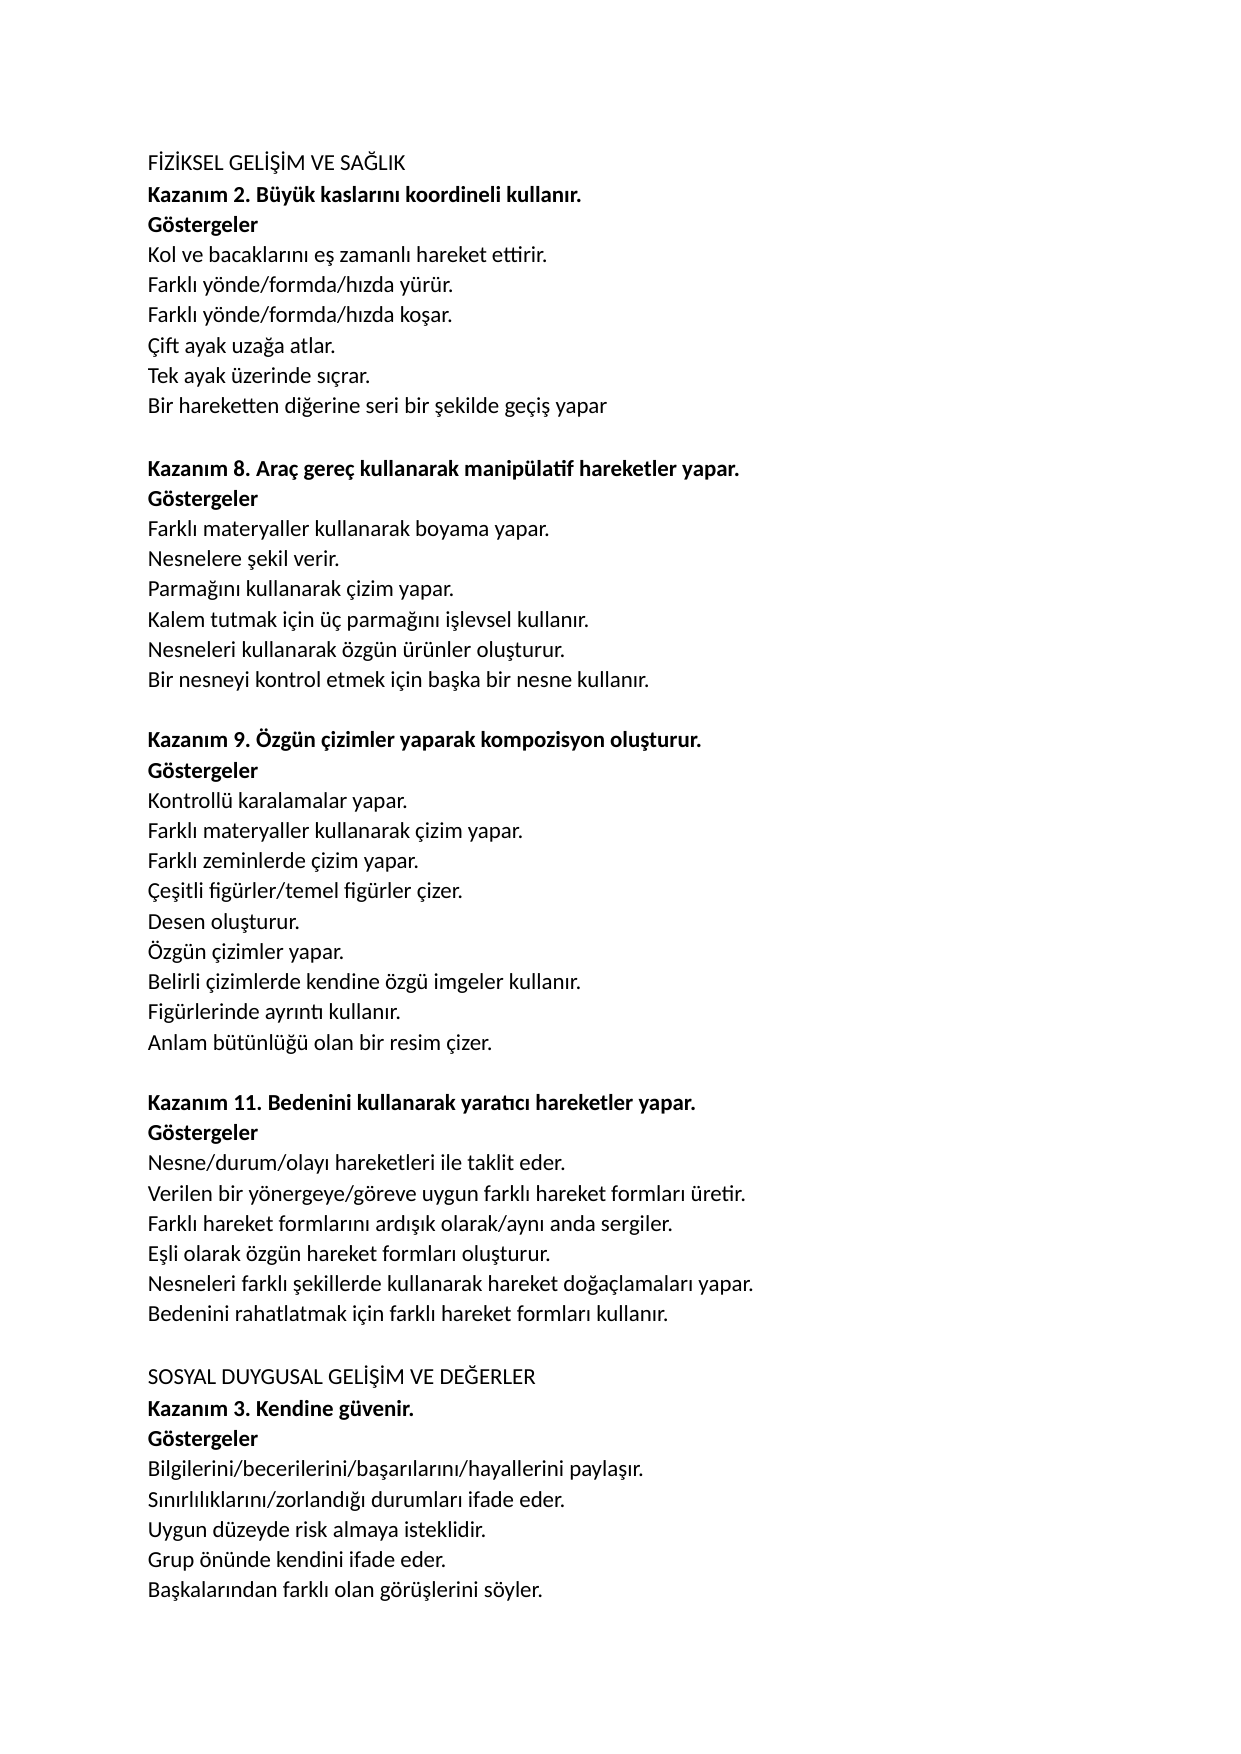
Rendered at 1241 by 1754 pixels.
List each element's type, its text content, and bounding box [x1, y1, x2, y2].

text Sınırlılıklarını/zorlandığı durumları ifade eder. [148, 1485, 1093, 1513]
text Kazanım 9. Özgün çizimler yaparak kompozisyon oluşturur. [148, 726, 1093, 753]
text Kazanım 11. Bedenini kullanarak yaratıcı hareketler yapar. [148, 1088, 1093, 1116]
text Göstergeler [148, 484, 1093, 512]
text Farklı materyaller kullanarak boyama yapar. [148, 514, 1093, 542]
text Farklı zeminlerde çizim yapar. [148, 846, 1093, 874]
text Nesnelere şekil verir. [148, 544, 1093, 572]
text Nesne/durum/olayı hareketleri ile taklit eder. [148, 1148, 1093, 1176]
text Nesneleri kullanarak özgün ürünler oluşturur. [148, 635, 1093, 663]
text SOSYAL DUYGUSAL GELİŞİM VE DEĞERLER [148, 1362, 1093, 1390]
text Başkalarından farklı olan görüşlerini söyler. [148, 1575, 1093, 1603]
text Göstergeler [148, 1424, 1093, 1452]
text Uygun düzeyde risk almaya isteklidir. [148, 1515, 1093, 1543]
text Eşli olarak özgün hareket formları oluşturur. [148, 1239, 1093, 1267]
text Özgün çizimler yapar. [148, 937, 1093, 965]
text Farklı materyaller kullanarak çizim yapar. [148, 816, 1093, 844]
text Farklı yönde/formda/hızda koşar. [148, 301, 1093, 329]
text Belirli çizimlerde kendine özgü imgeler kullanır. [148, 967, 1093, 995]
text Nesneleri farklı şekillerde kullanarak hareket doğaçlamaları yapar. [148, 1269, 1093, 1297]
text Farklı yönde/formda/hızda yürür. [148, 270, 1093, 298]
text Verilen bir yönergeye/göreve uygun farklı hareket formları üretir. [148, 1179, 1093, 1207]
text Bilgilerini/becerilerini/başarılarını/hayallerini paylaşır. [148, 1454, 1093, 1482]
text Anlam bütünlüğü olan bir resim çizer. [148, 1028, 1093, 1056]
text Kazanım 3. Kendine güvenir. [148, 1394, 1093, 1422]
text Çift ayak uzağa atlar. [148, 331, 1093, 359]
text FİZİKSEL GELİŞİM VE SAĞLIK [148, 148, 1093, 176]
text Bir hareketten diğerine seri bir şekilde geçiş yapar [148, 391, 1093, 419]
text Göstergeler [148, 756, 1093, 784]
text Göstergeler [148, 210, 1093, 238]
text Bedenini rahatlatmak için farklı hareket formları kullanır. [148, 1299, 1093, 1327]
text Parmağını kullanarak çizim yapar. [148, 574, 1093, 602]
text Göstergeler [148, 1118, 1093, 1146]
text Çeşitli figürler/temel figürler çizer. [148, 877, 1093, 904]
text Tek ayak üzerinde sıçrar. [148, 361, 1093, 389]
text Grup önünde kendini ifade eder. [148, 1545, 1093, 1573]
text Kazanım 2. Büyük kaslarını koordineli kullanır. [148, 180, 1093, 208]
text Kol ve bacaklarını eş zamanlı hareket ettirir. [148, 240, 1093, 268]
text Farklı hareket formlarını ardışık olarak/aynı anda sergiler. [148, 1209, 1093, 1237]
text Figürlerinde ayrıntı kullanır. [148, 997, 1093, 1025]
text Desen oluşturur. [148, 907, 1093, 935]
text Kontrollü karalamalar yapar. [148, 786, 1093, 814]
text Kazanım 8. Araç gereç kullanarak manipülatif hareketler yapar. [148, 454, 1093, 482]
text Bir nesneyi kontrol etmek için başka bir nesne kullanır. [148, 665, 1093, 693]
text Kalem tutmak için üç parmağını işlevsel kullanır. [148, 605, 1093, 633]
